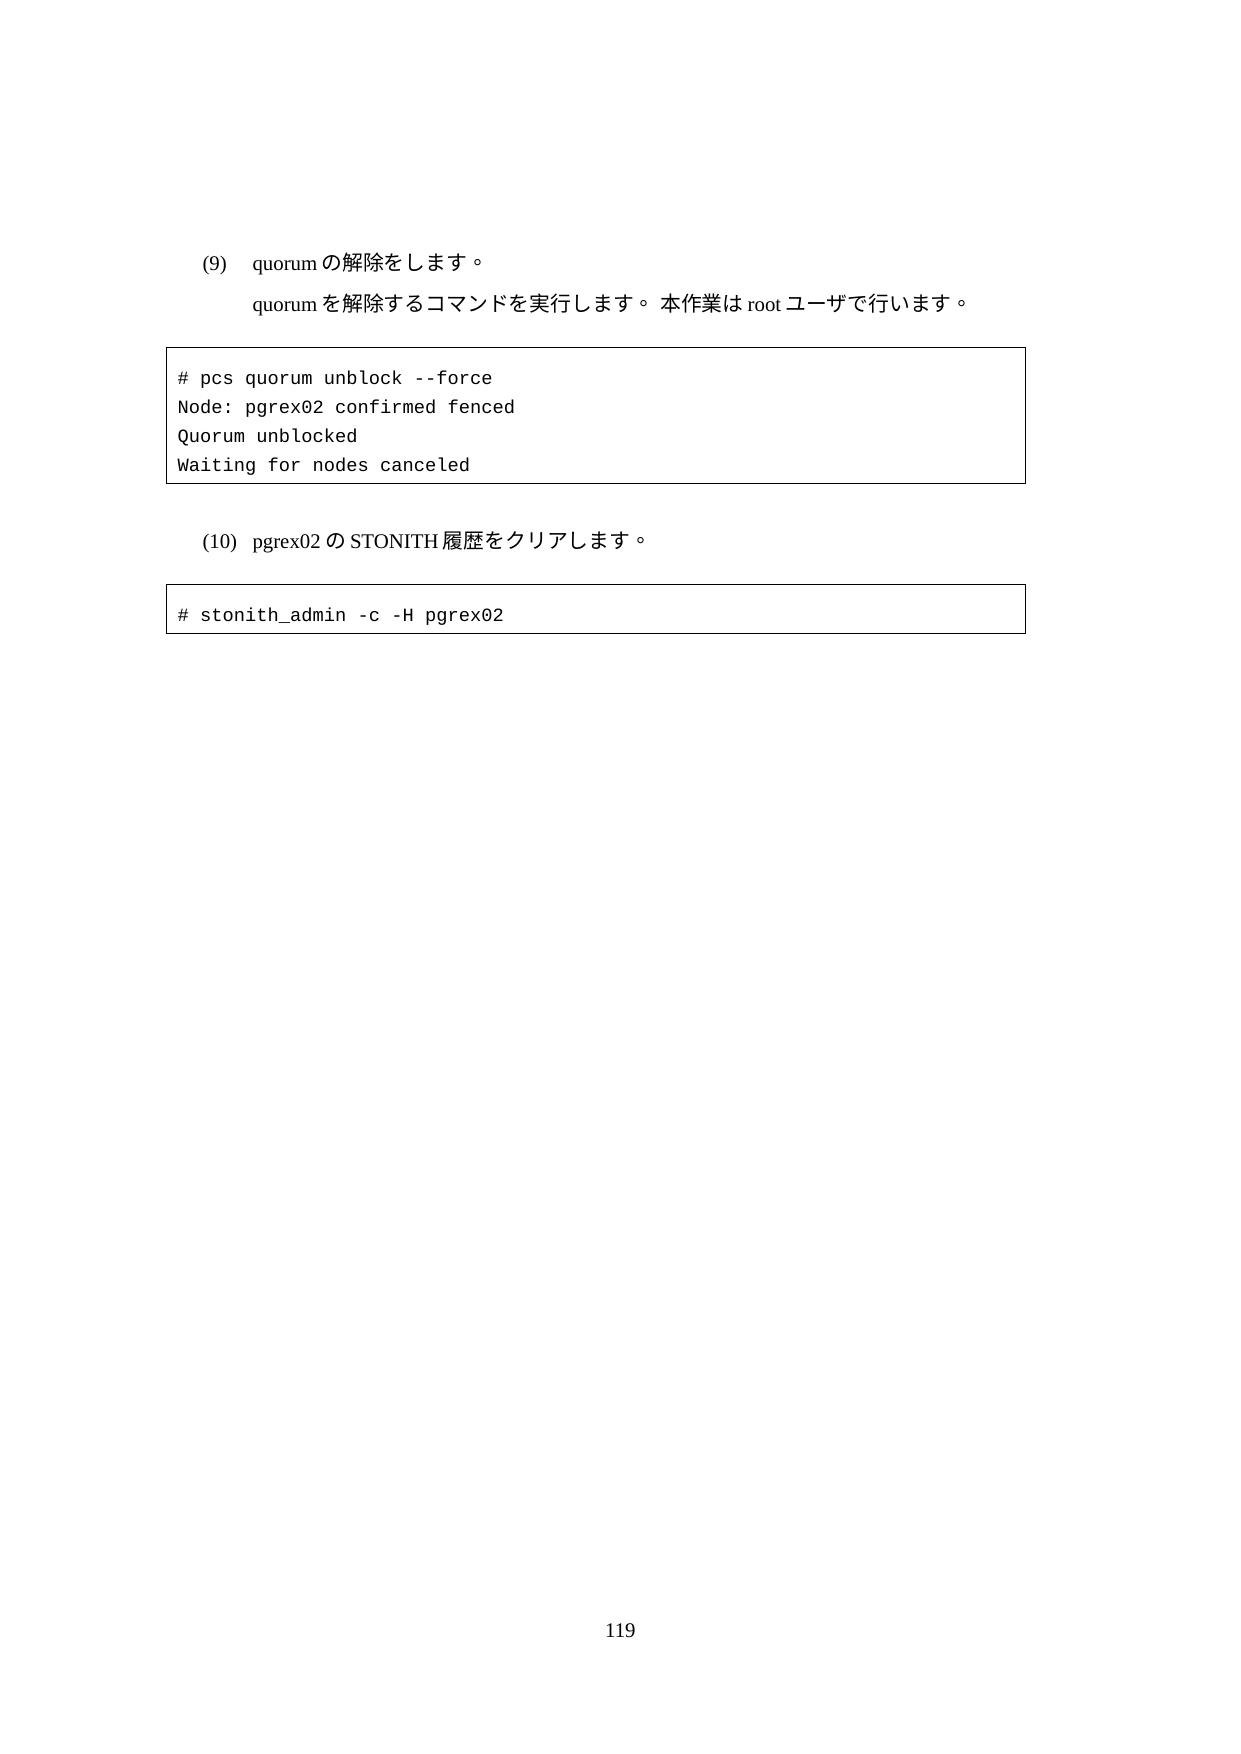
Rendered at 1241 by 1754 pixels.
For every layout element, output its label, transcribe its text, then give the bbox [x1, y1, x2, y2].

list quorumを解除するコマンドを実行します。 本作業はrootユーザで行います。 [202, 289, 1063, 318]
table_header # pcs quorum unblock --force Node: pgrex02 confirmed fenced Quorum unblocked Waiting for nodes canceled [167, 348, 1025, 483]
list pgrex02のSTONITH履歴をクリアします。 [202, 526, 1054, 555]
table_header # stonith_admin -c -H pgrex02 [167, 585, 1025, 633]
list quorumの解除をします。 [202, 248, 1063, 277]
